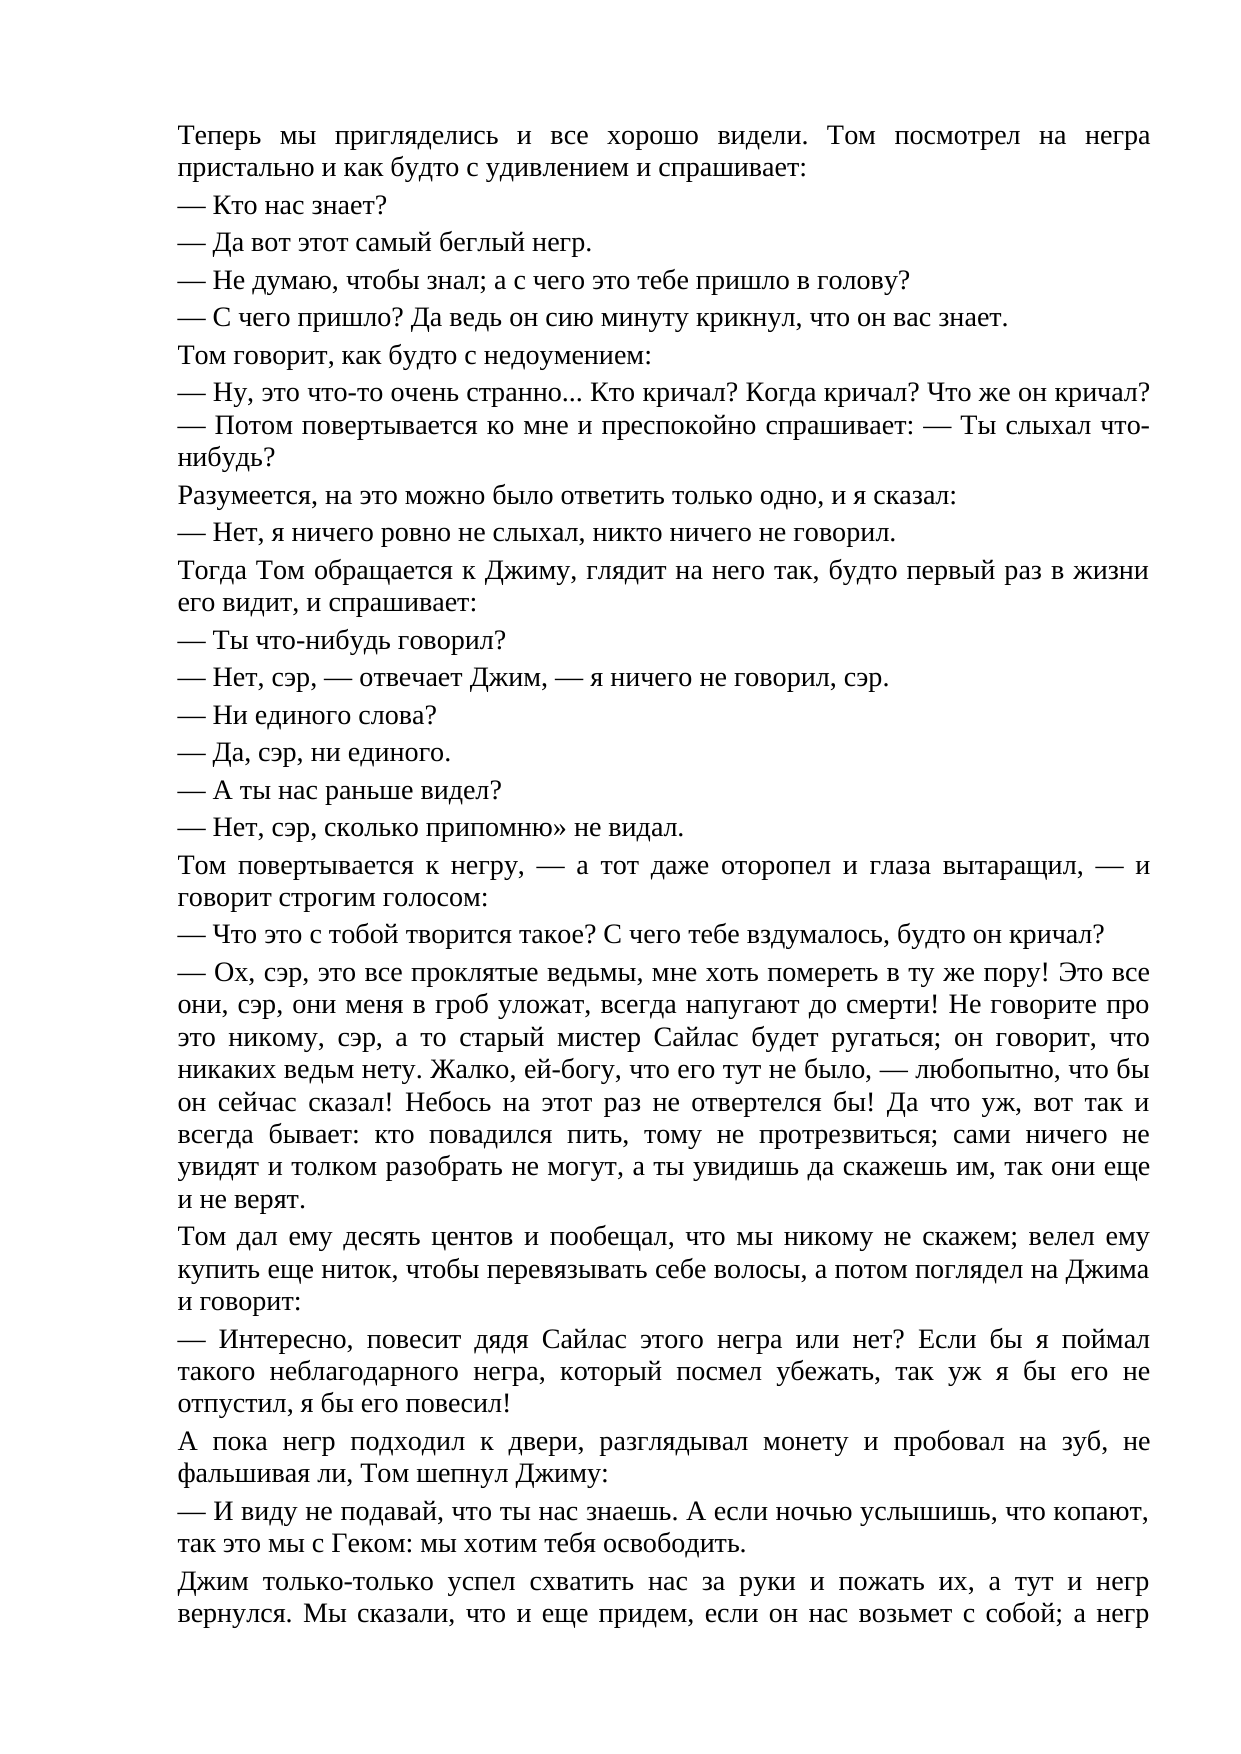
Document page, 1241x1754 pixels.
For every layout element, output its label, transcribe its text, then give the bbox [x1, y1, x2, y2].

text А пока негр подходил к двери, разглядывал монету и пробовал на зуб, не фальшивая ли, Том шепнул Джиму: [177, 1424, 1152, 1489]
text — Не думаю, чтобы знал; а с чего это тебе пришло в голову? [177, 263, 1152, 295]
text — Да, сэр, ни единого. [177, 735, 1152, 768]
text — Нет, сэр, — отвечает Джим, — я ничего не говорил, сэр. [177, 660, 1152, 693]
text Том повертывается к негру, — а тот даже оторопел и глаза вытаращил, — и говорит строгим голосом: [177, 848, 1152, 912]
text — И виду не подавай, что ты нас знаешь. А если ночью услышишь, что копают, так это мы с Геком: мы хотим тебя освободить. [177, 1494, 1152, 1559]
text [177, 1564, 1152, 1628]
text — Что это с тобой творится такое? С чего тебе вздумалось, будто он кричал? [177, 918, 1152, 950]
text — Нет, я ничего ровно не слыхал, никто ничего не говорил. [177, 515, 1152, 548]
text — Ни единого слова? [177, 698, 1152, 730]
text — А ты нас раньше видел? [177, 773, 1152, 805]
text Разумеется, на это можно было ответить только одно, и я сказал: [177, 478, 1152, 510]
text — Интересно, повесит дядя Сайлас этого негра или нет? Если бы я поймал такого неблагодарного негра, который посмел убежать, так уж я бы его не отпустил, я бы его повесил! [177, 1322, 1152, 1419]
text — Ох, сэр, это все проклятые ведьмы, мне хоть помереть в ту же пору! Это все они, сэр, они меня в гроб уложат, всегда напугают до смерти! Не говорите про это никому, сэр, а то старый мистер Сайлас будет ругаться; он говорит, что никаких ведьм нету. Жалко, ей-богу, что его тут не было, — любопытно, что бы он сейчас сказал! Небось на этот раз не отвертелся бы! Да что уж, вот так и всегда бывает: кто повадился пить, тому не протрезвиться; сами ничего не увидят и толком разобрать не могут, а ты увидишь да скажешь им, так они еще и не верят. [177, 955, 1152, 1214]
text Том говорит, как будто с недоумением: [177, 338, 1152, 370]
text Теперь мы пригляделись и все хорошо видели. Том посмотрел на негра пристально и как будто с удивлением и спрашивает: [177, 118, 1152, 183]
text — С чего пришло? Да ведь он сию минуту крикнул, что он вас знает. [177, 301, 1152, 333]
text — Кто нас знает? [177, 188, 1152, 220]
text — Ну, это что-то очень странно... Кто кричал? Когда кричал? Что же он кричал? — Потом повертывается ко мне и преспокойно спрашивает: — Ты слыхал что-нибудь? [177, 376, 1152, 473]
text — Да вот этот самый беглый негр. [177, 226, 1152, 258]
text Тогда Том обращается к Джиму, глядит на него так, будто первый раз в жизни его видит, и спрашивает: [177, 553, 1152, 618]
text — Нет, сэр, сколько припомню» не видал. [177, 810, 1152, 843]
text — Ты что-нибудь говорил? [177, 623, 1152, 655]
text Том дал ему десять центов и пообещал, что мы никому не скажем; велел ему купить еще ниток, чтобы перевязывать себе волосы, а потом поглядел на Джима и говорит: [177, 1219, 1152, 1317]
